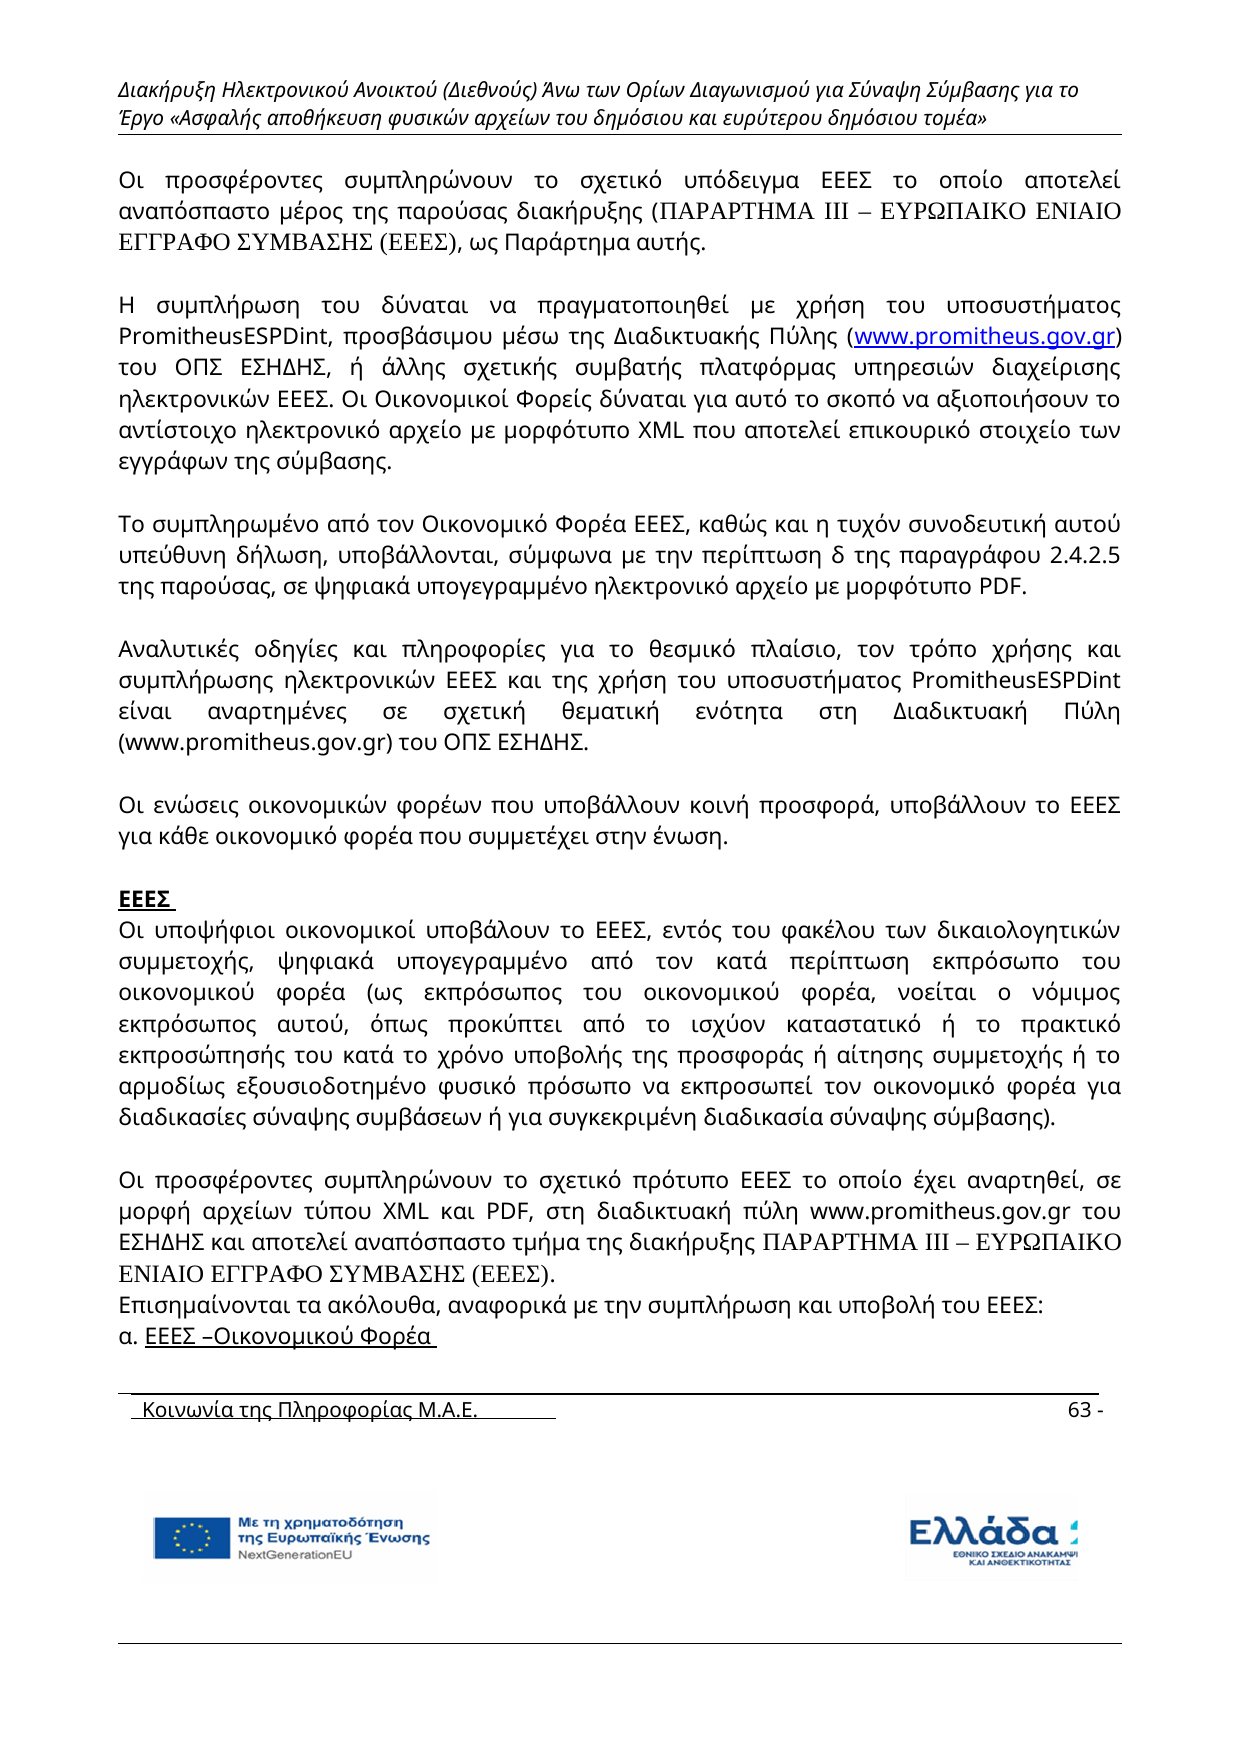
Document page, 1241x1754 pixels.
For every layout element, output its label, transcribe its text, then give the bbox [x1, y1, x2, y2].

text ΕΕΕΣ [118, 882, 1122, 914]
text α. ΕΕΕΣ –Οικονομικού Φορέα [118, 1320, 1122, 1351]
text Οι ενώσεις οικονομικών φορέων που υποβάλλουν κοινή προσφορά, υποβάλλουν το ΕΕΕΣ για κάθε οικονομικό φορέα που συμμετέχει στην ένωση. [118, 789, 1122, 851]
text Οι προσφέροντες συμπληρώνουν το σχετικό υπόδειγμα ΕΕΕΣ το οποίο αποτελεί αναπόσπαστο μέρος της παρούσας διακήρυξης (ΠΑΡΑΡΤΗΜΑ ΙIΙ – ΕΥΡΩΠΑΙΚΟ ΕΝΙΑΙΟ ΕΓΓΡΑΦΟ ΣΥΜΒΑΣΗΣ (ΕΕΕΣ), ως Παράρτημα αυτής. [118, 164, 1122, 257]
text Η συμπλήρωση του δύναται να πραγματοποιηθεί με χρήση του υποσυστήματος PromitheusESPDint, προσβάσιμου μέσω της Διαδικτυακής Πύλης (www.promitheus.gov.gr) του ΟΠΣ ΕΣΗΔΗΣ, ή άλλης σχετικής συμβατής πλατφόρμας υπηρεσιών διαχείρισης ηλεκτρονικών ΕΕΕΣ. Οι Οικονομικοί Φορείς δύναται για αυτό το σκοπό να αξιοποιήσουν το αντίστοιχο ηλεκτρονικό αρχείο με μορφότυπο XML που αποτελεί επικουρικό στοιχείο των εγγράφων της σύμβασης. [118, 289, 1122, 476]
text Επισημαίνονται τα ακόλουθα, αναφορικά με την συμπλήρωση και υποβολή του ΕΕΕΣ: [118, 1289, 1122, 1320]
text Οι προσφέροντες συμπληρώνουν το σχετικό πρότυπο ΕΕΕΣ το οποίο έχει αναρτηθεί, σε μορφή αρχείων τύπου XML και PDF, στη διαδικτυακή πύλη www.promitheus.gov.gr του ΕΣΗΔΗΣ και αποτελεί αναπόσπαστο τμήμα της διακήρυξης ΠΑΡΑΡΤΗΜΑ ΙIΙ – ΕΥΡΩΠΑΙΚΟ ΕΝΙΑΙΟ ΕΓΓΡΑΦΟ ΣΥΜΒΑΣΗΣ (ΕΕΕΣ). [118, 1164, 1122, 1289]
text Το συμπληρωμένο από τον Οικονομικό Φορέα ΕΕΕΣ, καθώς και η τυχόν συνοδευτική αυτού υπεύθυνη δήλωση, υποβάλλονται, σύμφωνα με την περίπτωση δ της παραγράφου 2.4.2.5 της παρούσας, σε ψηφιακά υπογεγραμμένο ηλεκτρονικό αρχείο με μορφότυπο PDF. [118, 507, 1122, 601]
text Οι υποψήφιοι οικονομικοί υποβάλουν το ΕΕΕΣ, εντός του φακέλου των δικαιολογητικών συμμετοχής, ψηφιακά υπογεγραμμένο από τον κατά περίπτωση εκπρόσωπο του οικονομικού φορέα (ως εκπρόσωπος του οικονομικού φορέα, νοείται ο νόμιμος εκπρόσωπος αυτού, όπως προκύπτει από το ισχύον καταστατικό ή το πρακτικό εκπροσώπησής του κατά το χρόνο υποβολής της προσφοράς ή αίτησης συμμετοχής ή το αρμοδίως εξουσιοδοτημένο φυσικό πρόσωπο να εκπροσωπεί τον οικονομικό φορέα για διαδικασίες σύναψης συμβάσεων ή για συγκεκριμένη διαδικασία σύναψης σύμβασης). [118, 914, 1122, 1132]
text Αναλυτικές οδηγίες και πληροφορίες για το θεσμικό πλαίσιο, τον τρόπο χρήσης και συμπλήρωσης ηλεκτρονικών ΕΕΕΣ και της χρήση του υποσυστήματος PromitheusESPDint είναι αναρτημένες σε σχετική θεματική ενότητα στη Διαδικτυακή Πύλη (www.promitheus.gov.gr) του ΟΠΣ ΕΣΗΔΗΣ. [118, 632, 1122, 757]
picture [130, 1487, 1078, 1628]
